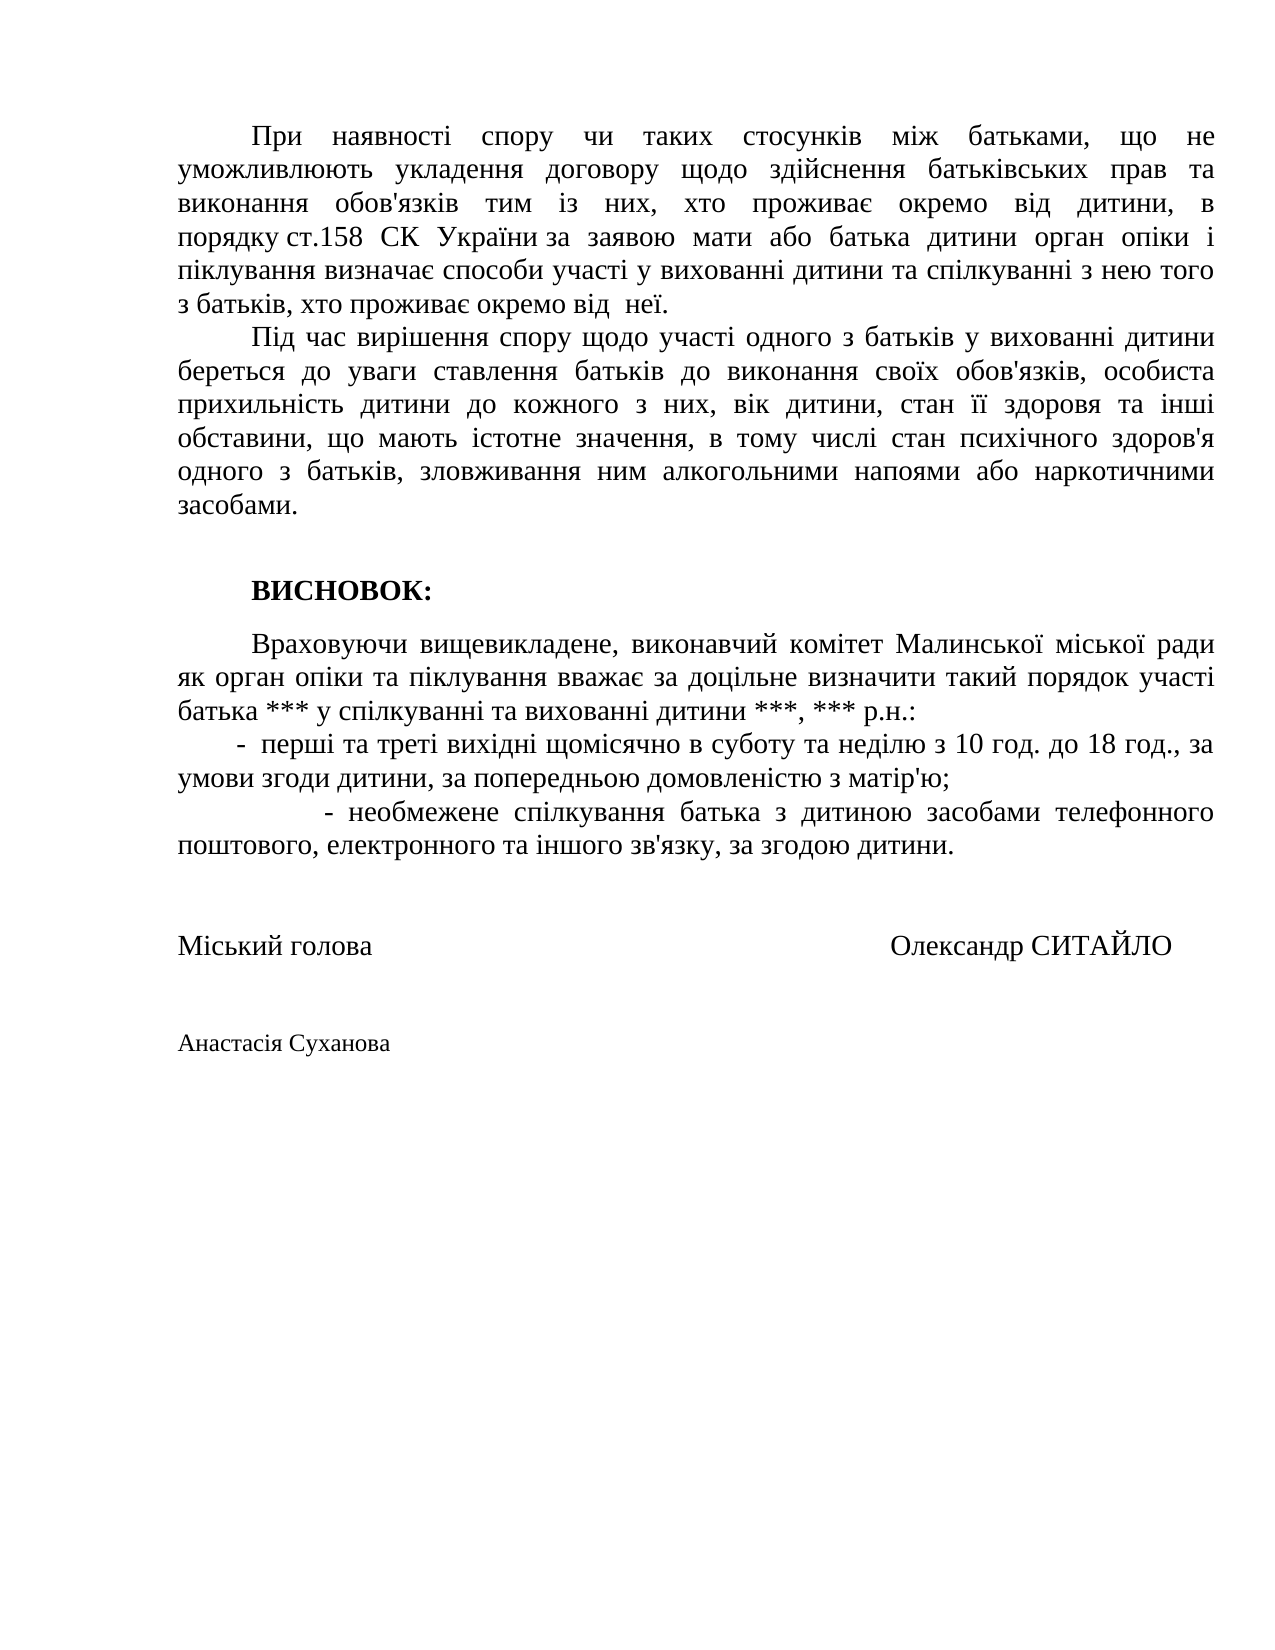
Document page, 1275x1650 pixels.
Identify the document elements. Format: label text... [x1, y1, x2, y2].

text - необмежене спілкування батька з дитиною засобами телефонного поштового, електронного та іншого зв'язку, за згодою дитини. [177, 794, 1216, 861]
text Анастасія Суханова [177, 1028, 1216, 1057]
list перші та треті вихідні щомісячно в суботу та неділю з 10 год. до 18 год., за умови згоди дитини, за попередньою домовленістю з матір'ю; [177, 727, 1216, 794]
text Під час вирішення спору щодо участі одного з батьків у вихованні дитини береться до уваги ставлення батьків до виконання своїх обов'язків, особиста прихильність дитини до кожного з них, вік дитини, стан її здоровя та інші обставини, що мають істотне значення, в тому числі стан психічного здоров'я одного з батьків, зловживання ним алкогольними напоями або наркотичними засобами. [177, 319, 1216, 521]
text При наявності спору чи таких стосунків між батьками, що не уможливлюють укладення договору щодо здійснення батьківських прав та виконання обов'язків тим із них, хто проживає окремо від дитини, в порядку ст.158 СК України за заявою мати або батька дитини орган опіки і піклування визначає способи участі у вихованні дитини та спілкуванні з нею того з батьків, хто проживає окремо від неї. [177, 118, 1216, 319]
text ВИСНОВОК: [177, 573, 1216, 607]
text Враховуючи вищевикладене, виконавчий комітет Малинської міської ради як орган опіки та піклування вважає за доцільне визначити такий порядок участі батька *** у спілкуванні та вихованні дитини ***, *** р.н.: [177, 626, 1216, 727]
text Міський голова Олександр СИТАЙЛО [177, 928, 1216, 961]
